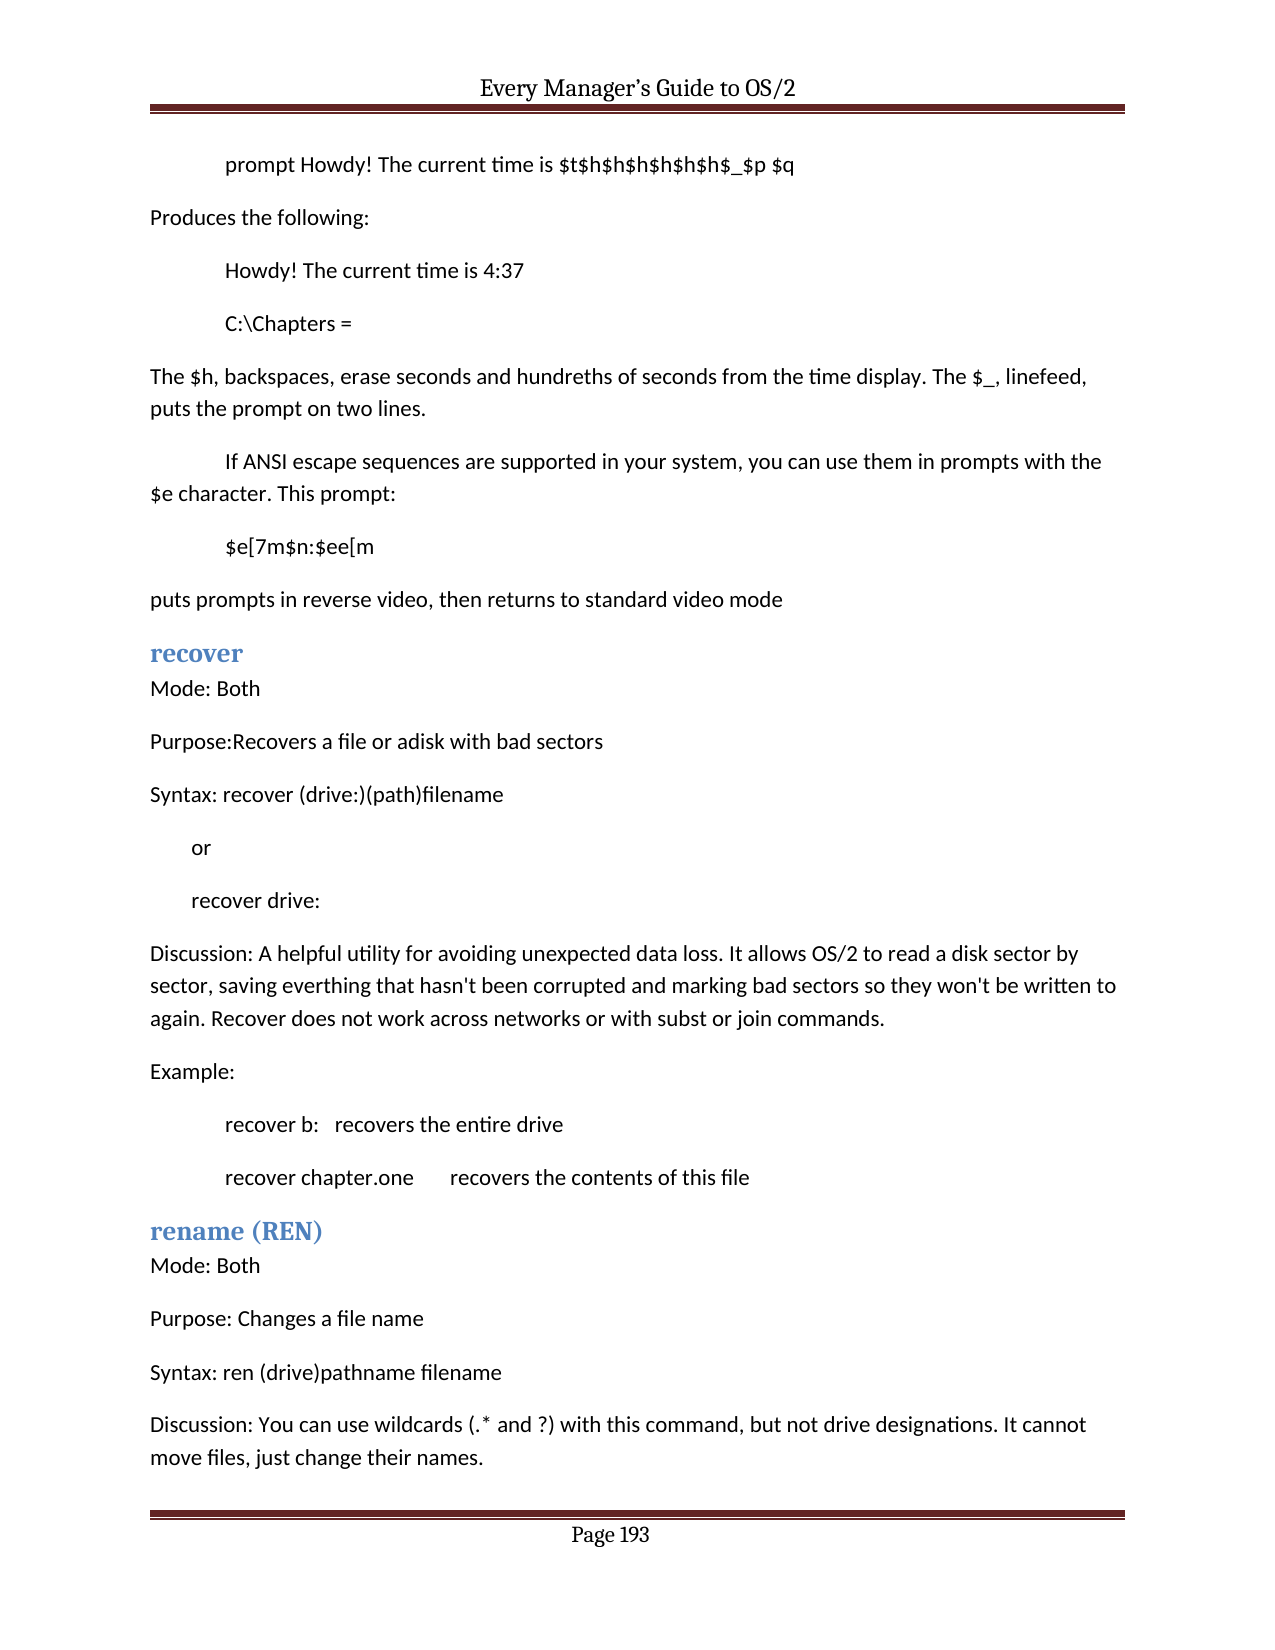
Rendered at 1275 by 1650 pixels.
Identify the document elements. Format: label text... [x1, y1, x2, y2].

text Syntax: recover (drive:)(path)filename [150, 780, 1125, 808]
subtitle recover [150, 638, 1125, 670]
text puts prompts in reverse video, then returns to standard video mode [150, 586, 1125, 613]
text or [150, 833, 1125, 861]
text The $h, backspaces, erase seconds and hundreths of seconds from the time display. The $_, linefeed, puts the prompt on two lines. [150, 362, 1125, 422]
subtitle rename (REN) [150, 1216, 1125, 1247]
text Example: [150, 1057, 1125, 1085]
text If ANSI escape sequences are supported in your system, you can use them in prompts with the $e character. This prompt: [150, 447, 1125, 507]
text Mode: Both [150, 674, 1125, 702]
text Produces the following: [150, 203, 1125, 231]
text Purpose: Changes a file name [150, 1304, 1125, 1333]
text Syntax: ren (drive)pathname filename [150, 1358, 1125, 1386]
text recover drive: [150, 886, 1125, 914]
text Purpose:Recovers a file or adisk with bad sectors [150, 727, 1125, 755]
text Mode: Both [150, 1252, 1125, 1279]
text Discussion: A helpful utility for avoiding unexpected data loss. It allows OS/2 to read a disk sector by sector, saving everthing that hasn't been corrupted and marking bad sectors so they won't be written to again. Recover does not work across networks or with subst or join commands. [150, 939, 1125, 1032]
text $e[7m$n:$ee[m [150, 532, 1125, 561]
text recover b: recovers the entire drive [150, 1110, 1125, 1138]
text prompt Howdy! The current time is $t$h$h$h$h$h$h$_$p $q [150, 150, 1125, 178]
text C:\Chapters = [150, 309, 1125, 337]
text recover chapter.one recovers the contents of this file [150, 1163, 1125, 1191]
text Discussion: You can use wildcards (.* and ?) with this command, but not drive designations. It cannot move files, just change their names. [150, 1411, 1125, 1471]
text Howdy! The current time is 4:37 [150, 256, 1125, 284]
